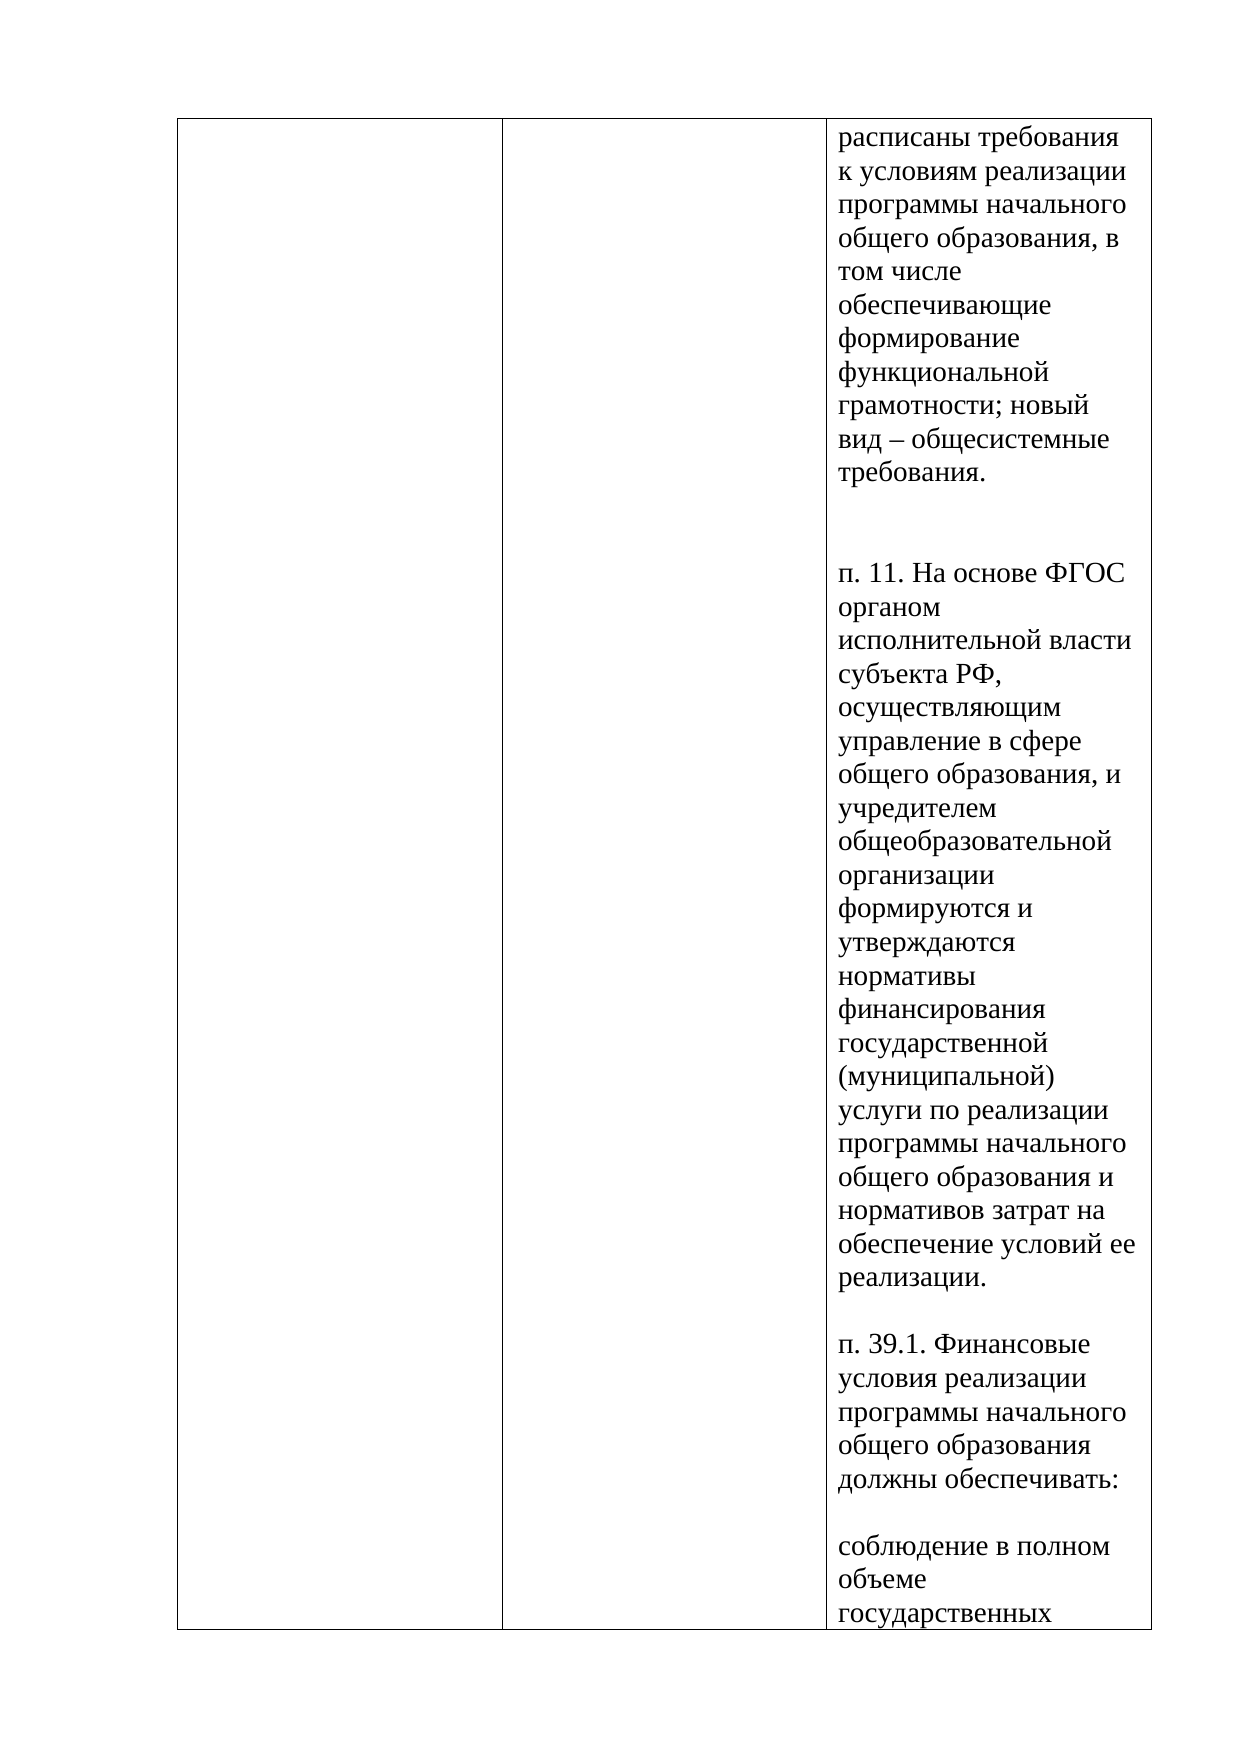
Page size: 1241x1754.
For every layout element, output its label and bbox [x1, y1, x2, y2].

table_cell [503, 119, 826, 1628]
table_cell [178, 119, 502, 1628]
table_cell [827, 119, 1151, 1628]
